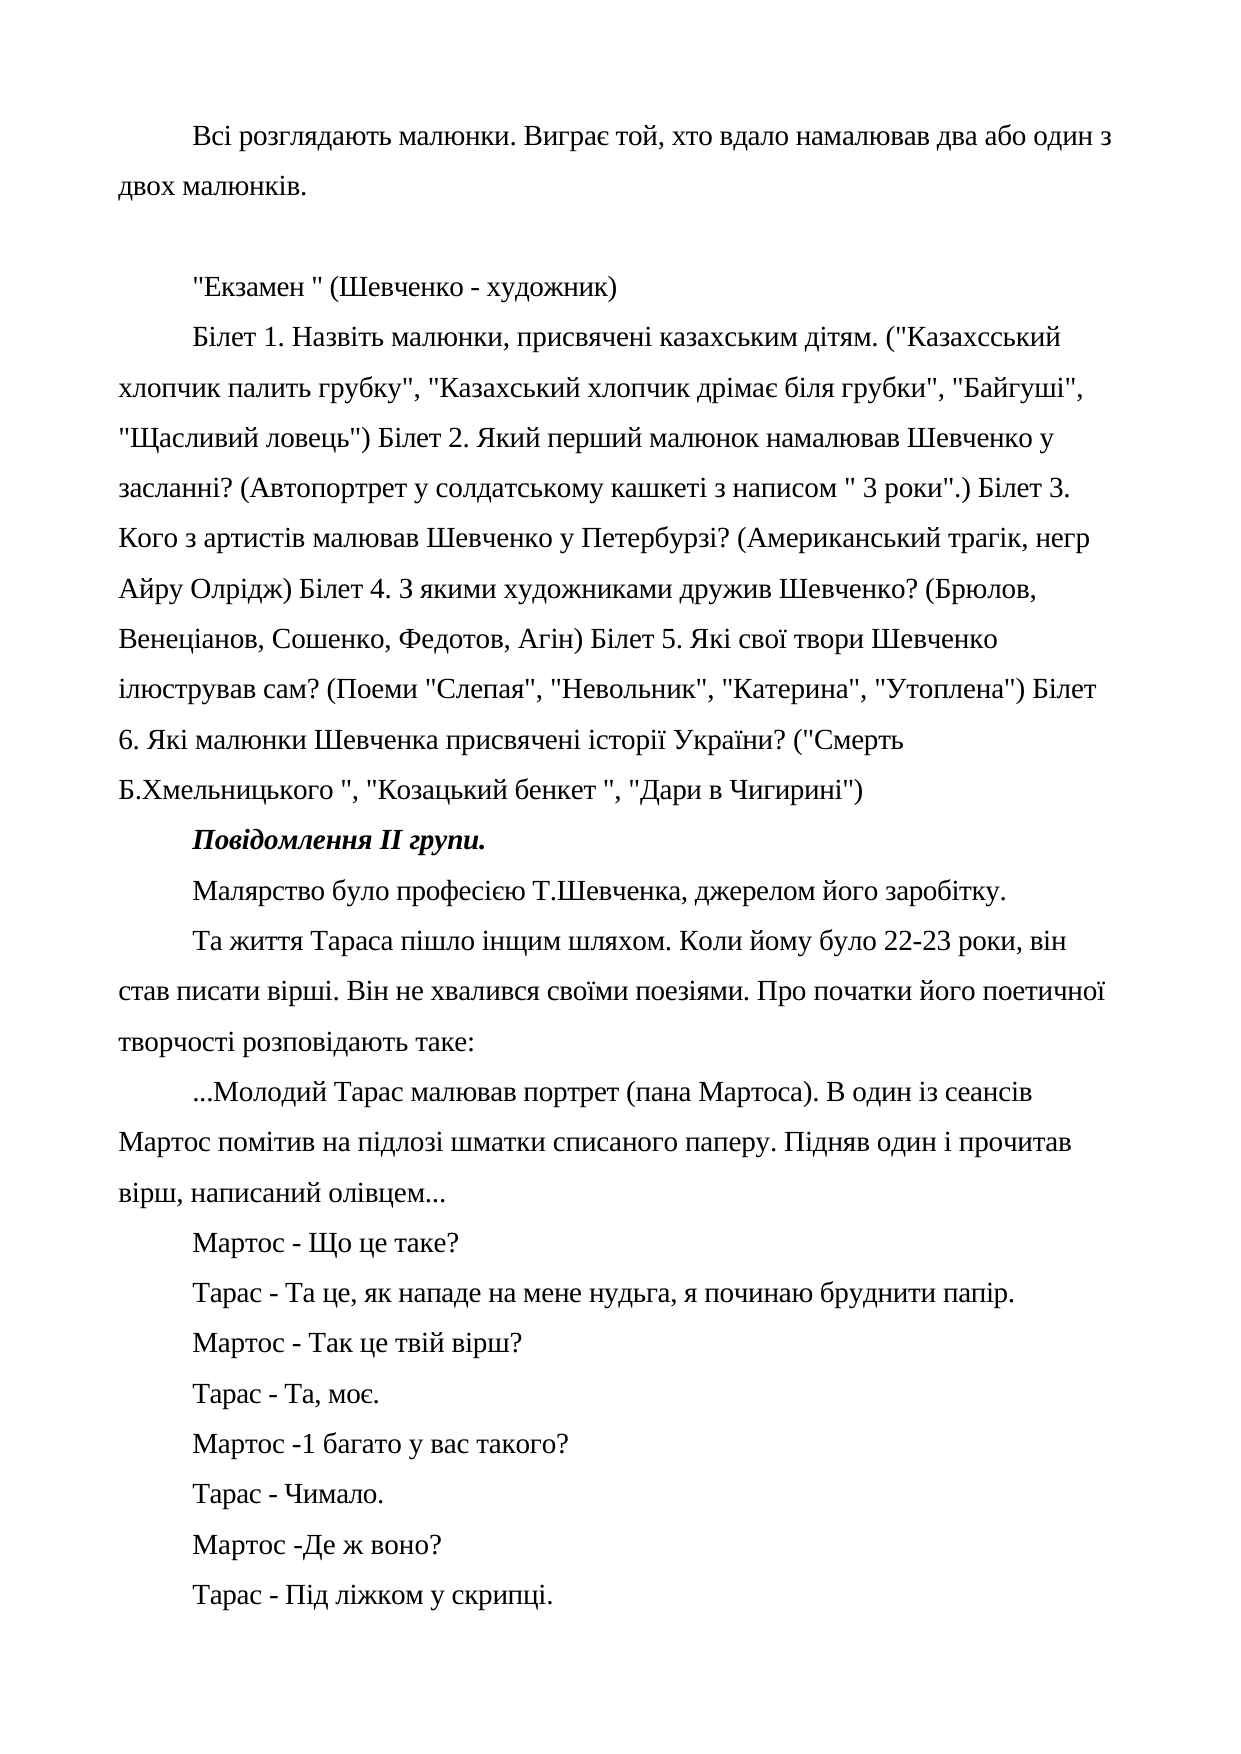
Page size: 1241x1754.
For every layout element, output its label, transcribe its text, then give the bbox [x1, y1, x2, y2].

text Тарас - Та це, як нападе на мене нудьга, я починаю бруднити папір. [118, 1275, 1122, 1309]
text Мартос -Де ж воно? [118, 1527, 1122, 1560]
text Тарас - Чимало. [118, 1477, 1122, 1510]
text "Екзамен " (Шевченко - художник) [118, 269, 1122, 303]
text ...Молодий Тарас малював портрет (пана Мартоса). В один із сеансів Мартос помітив на підлозі шматки списаного паперу. Підняв один і прочитав вірш, написаний олівцем... [118, 1074, 1122, 1208]
text Повідомлення II групи. [118, 822, 1122, 856]
text Білет 1. Назвіть малюнки, присвячені казахським дітям. ("Казахсський хлопчик палить грубку", "Казахський хлопчик дрімає біля грубки", "Байгуші", "Щасливий ловець") Білет 2. Який перший малюнок намалював Шевченко у засланні? (Автопортрет у солдатському кашкеті з написом " 3 роки".) Білет 3. Кого з артистів малював Шевченко у Петербурзі? (Американський трагік, негр Айру Олрідж) Білет 4. З якими художниками дружив Шевченко? (Брюлов, Венеціанов, Сошенко, Федотов, Агін) Білет 5. Які свої твори Шевченко ілюстрував сам? (Поеми "Слепая", "Невольник", "Катерина", "Утоплена") Білет 6. Які малюнки Шевченка присвячені історії України? ("Смерть Б.Хмельницького ", "Козацький бенкет ", "Дари в Чигирині") [118, 319, 1122, 806]
text Мартос - Що це таке? [118, 1225, 1122, 1258]
text Тарас - Під ліжком у скрипці. [118, 1577, 1122, 1611]
text Мартос -1 багато у вас такого? [118, 1426, 1122, 1460]
text Тарас - Та, моє. [118, 1376, 1122, 1409]
text Малярство було професією Т.Шевченка, джерелом його заробітку. [118, 873, 1122, 906]
text Всі розглядають малюнки. Виграє той, хто вдало намалював два або один з двох малюнків. [118, 118, 1122, 202]
text Мартос - Так це твій вірш? [118, 1326, 1122, 1359]
text Та життя Тараса пішло інщим шляхом. Коли йому було 22-23 роки, він став писати вірші. Він не хвалився своїми поезіями. Про початки його поетичної творчості розповідають таке: [118, 923, 1122, 1057]
